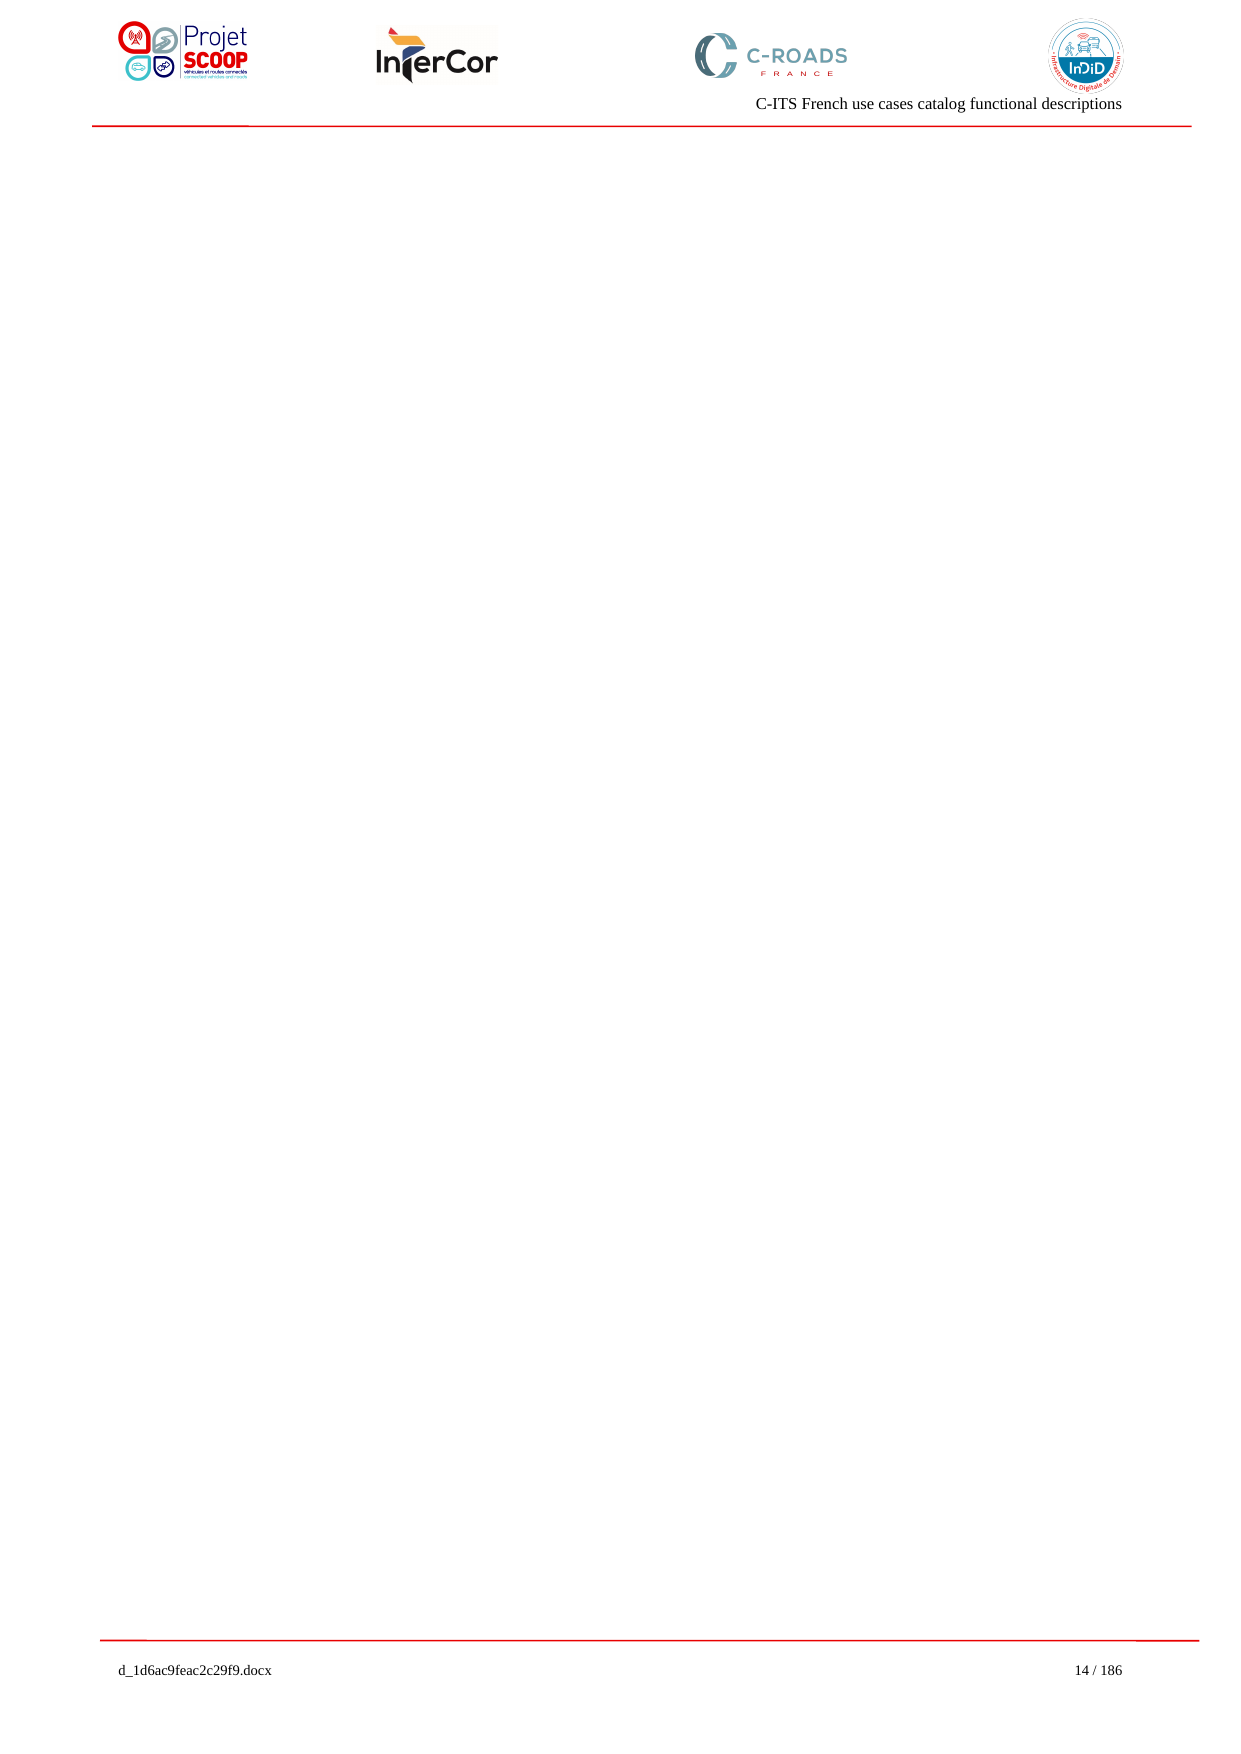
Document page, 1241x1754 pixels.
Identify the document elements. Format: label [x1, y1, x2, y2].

picture [375, 25, 499, 85]
picture [1044, 14, 1128, 98]
picture [695, 33, 847, 78]
picture [118, 21, 248, 81]
